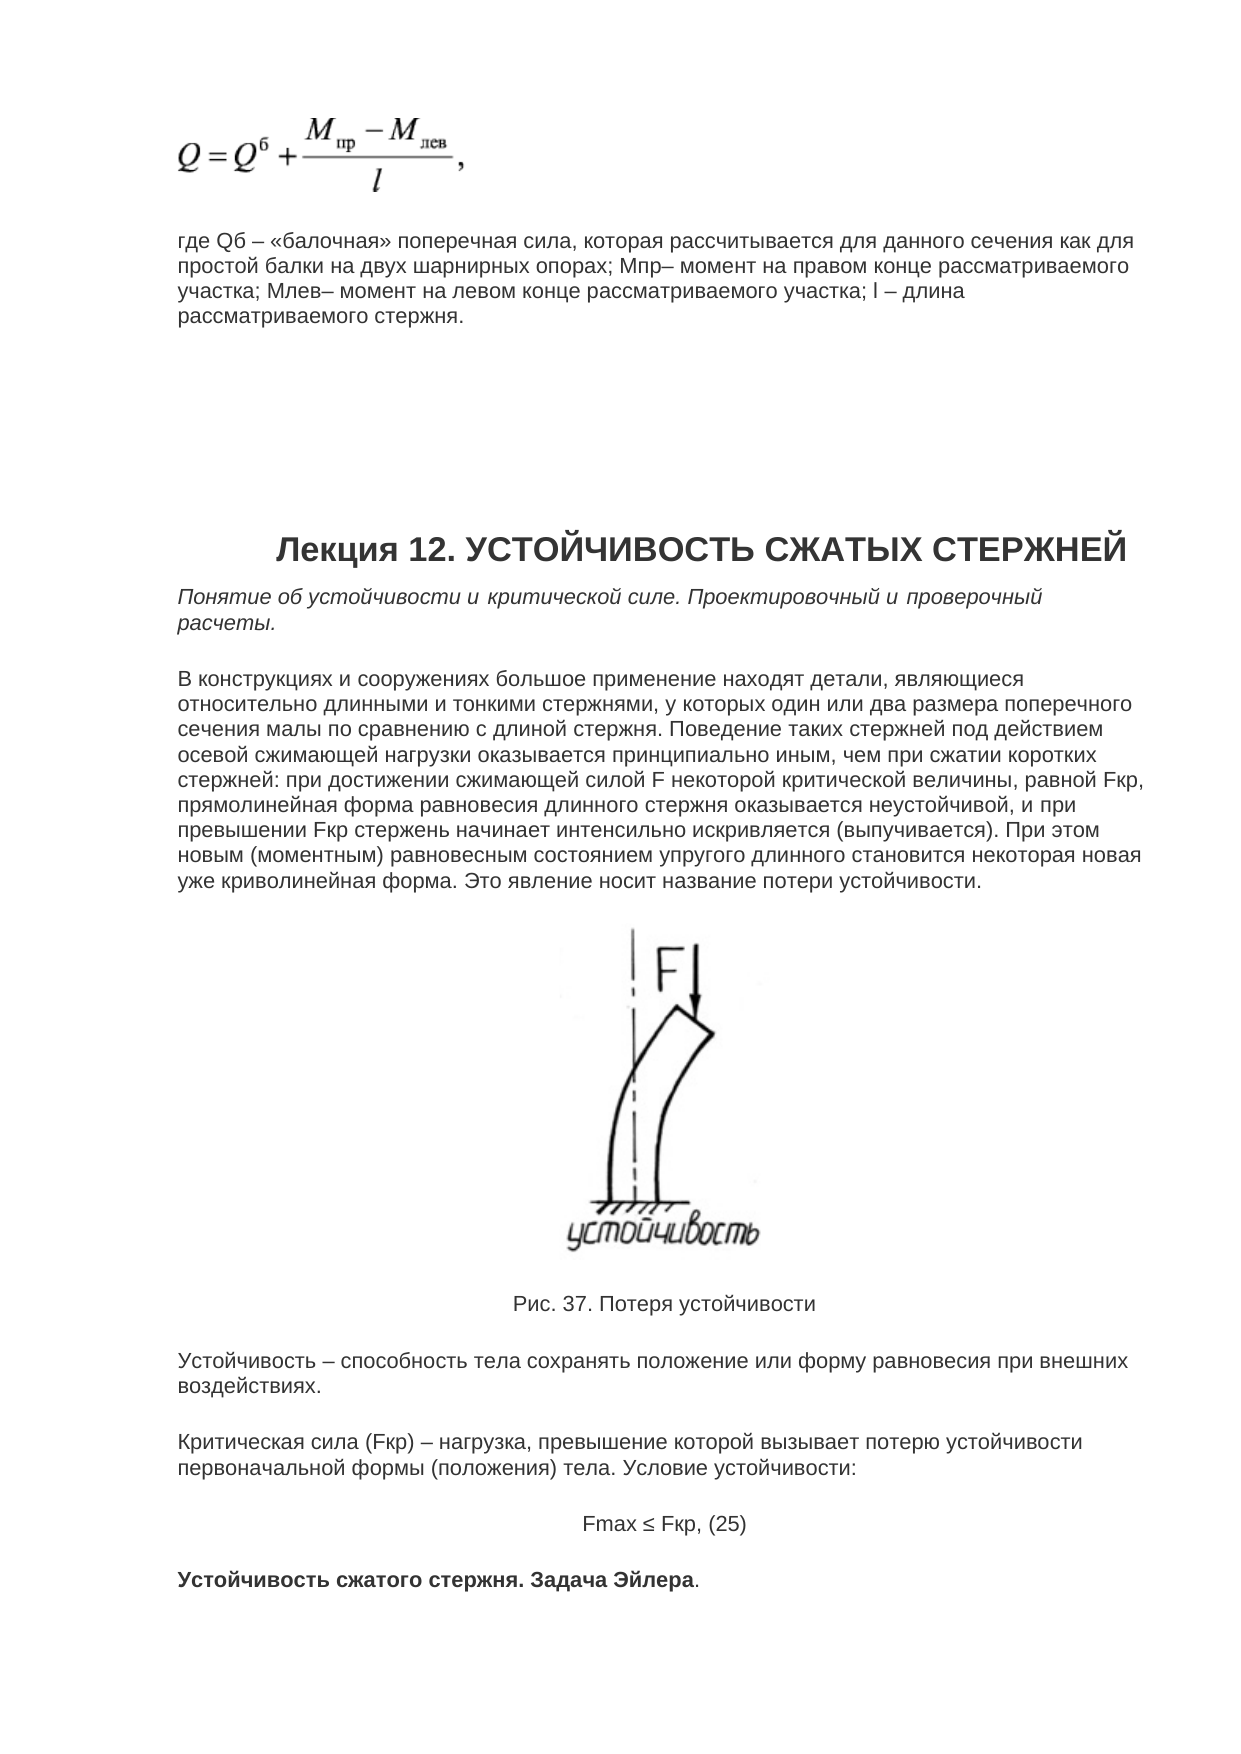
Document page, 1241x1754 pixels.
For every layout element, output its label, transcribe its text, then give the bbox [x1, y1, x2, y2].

text где Qб – «балочная» поперечная сила, которая рассчитывается для данного сечения как для простой балки на двух шарнирных опорах; Mпр– момент на правом конце рассматриваемого участка; Mлев– момент на левом конце рассматриваемого участка; l – длина рассматриваемого стержня. [177, 227, 1152, 328]
text Fmax ≤ Fкр, (25) [177, 1511, 1152, 1536]
picture [559, 923, 770, 1260]
text Понятие об устойчивости и критической силе. Проектировочный и проверочный расчеты. [177, 584, 1152, 634]
subtitle Лекция 12. УСТОЙЧИВОСТЬ СЖАТЫХ СТЕРЖНЕЙ [177, 529, 1152, 568]
text В конструкциях и сооружениях большое применение находят детали, являющиеся относительно длинными и тонкими стержнями, у которых один или два размера поперечного сечения малы по сравнению с длиной стержня. Поведение таких стержней под действием осевой сжимающей нагрузки оказывается принципиально иным, чем при сжатии коротких стержней: при достижении сжимающей силой F некоторой критической величины, равной Fкр, прямолинейная форма равновесия длинного стержня оказывается неустойчивой, и при превышении Fкр стержень начинает интенсильно искривляется (выпучивается). При этом новым (моментным) равновесным состоянием упругого длинного становится некоторая новая уже криволинейная форма. Это явление носит название потери устойчивости. [177, 666, 1152, 893]
text Устойчивость сжатого стержня. Задача Эйлера. [177, 1567, 1152, 1593]
text Критическая сила (Fкр) – нагрузка, превышение которой вызывает потерю устойчивости первоначальной формы (положения) тела. Условие устойчивости: [177, 1429, 1152, 1480]
text Устойчивость – способность тела сохранять положение или форму равновесия при внешних воздействиях. [177, 1348, 1152, 1398]
picture [177, 118, 465, 192]
text Рис. 37. Потеря устойчивости [177, 1291, 1152, 1316]
